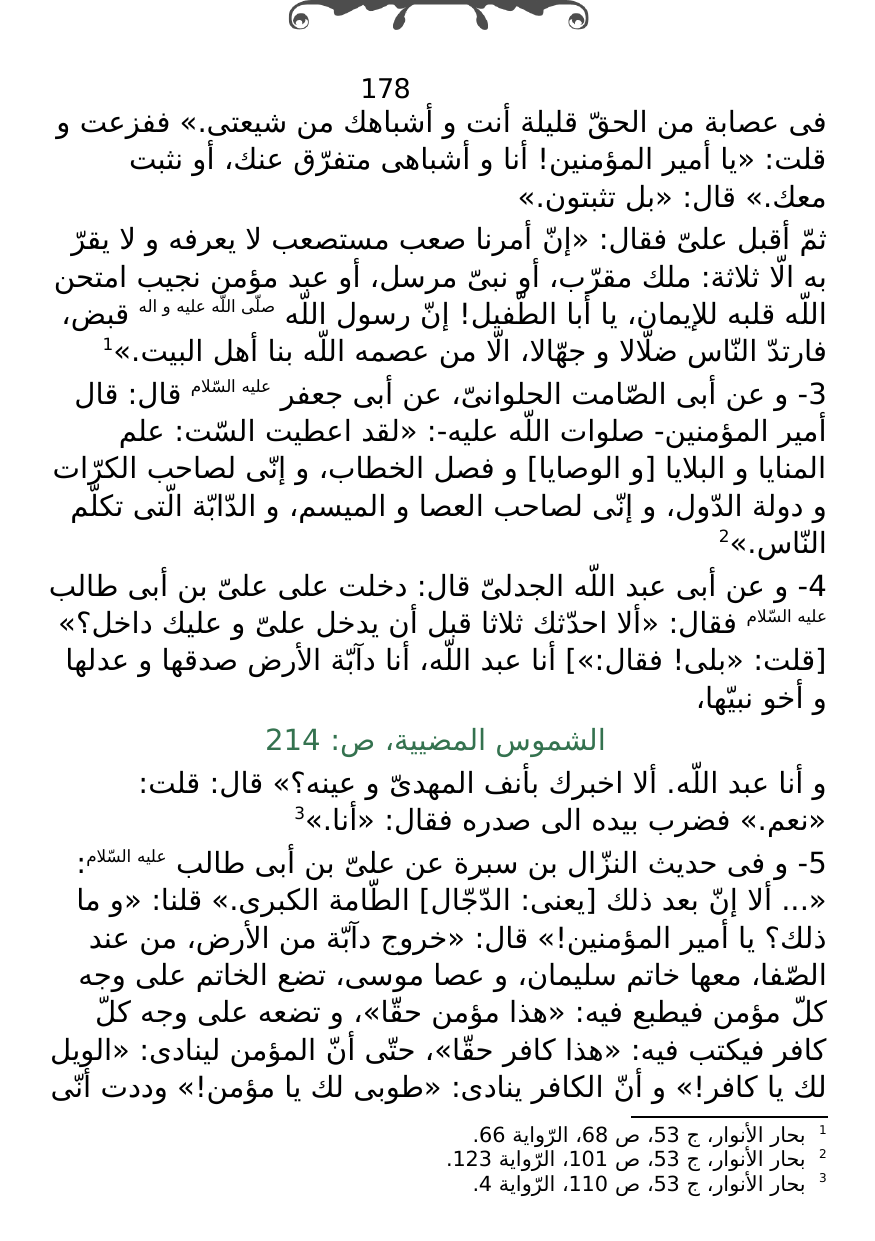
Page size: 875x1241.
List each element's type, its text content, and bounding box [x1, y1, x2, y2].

text 4- و عن أبى عبد اللّه الجدلىّ قال: دخلت على علىّ بن أبى طالب عليه السّلام فقال: «ألا احدّثك ثلاثا قبل أن يدخل علىّ و عليك داخل؟» [قلت: «بلى! فقال:»] أنا عبد اللّه، أنا دآبّة الأرض صدقها و عدلها و أخو نبيّها، [44, 569, 827, 715]
picture [288, 0, 589, 30]
text ثمّ أقبل علىّ فقال: «إنّ أمرنا صعب مستصعب لا يعرفه و لا يقرّ به الّا ثلاثة: ملك مقرّب، أو نبىّ مرسل، أو عبد مؤمن نجيب امتحن اللّه قلبه للإيمان، يا أبا الطّفيل! إنّ رسول اللّه صلّى اللّه عليه و اله قبض، فارتدّ النّاس ضلّالا و جهّالا، الّا من عصمه اللّه بنا أهل البيت.» [44, 223, 827, 368]
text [44, 105, 827, 214]
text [44, 846, 827, 1104]
text الشموس المضيية، ص: 214 [44, 724, 827, 758]
text و أنا عبد اللّه. ألا اخبرك بأنف المهدىّ و عينه؟» قال: قلت: «نعم.» فضرب بيده الى صدره فقال: «أنا.» [44, 766, 827, 838]
text 3- و عن أبى الصّامت الحلوانىّ، عن أبى جعفر عليه السّلام قال: قال أمير المؤمنين- صلوات اللّه عليه-: «لقد اعطيت السّت: علم المنايا و البلايا [و الوصايا] و فصل الخطاب، و إنّى لصاحب الكرّات و دولة الدّول، و إنّى لصاحب العصا و الميسم، و الدّابّة الّتى تكلّم النّاس.» [44, 377, 827, 560]
